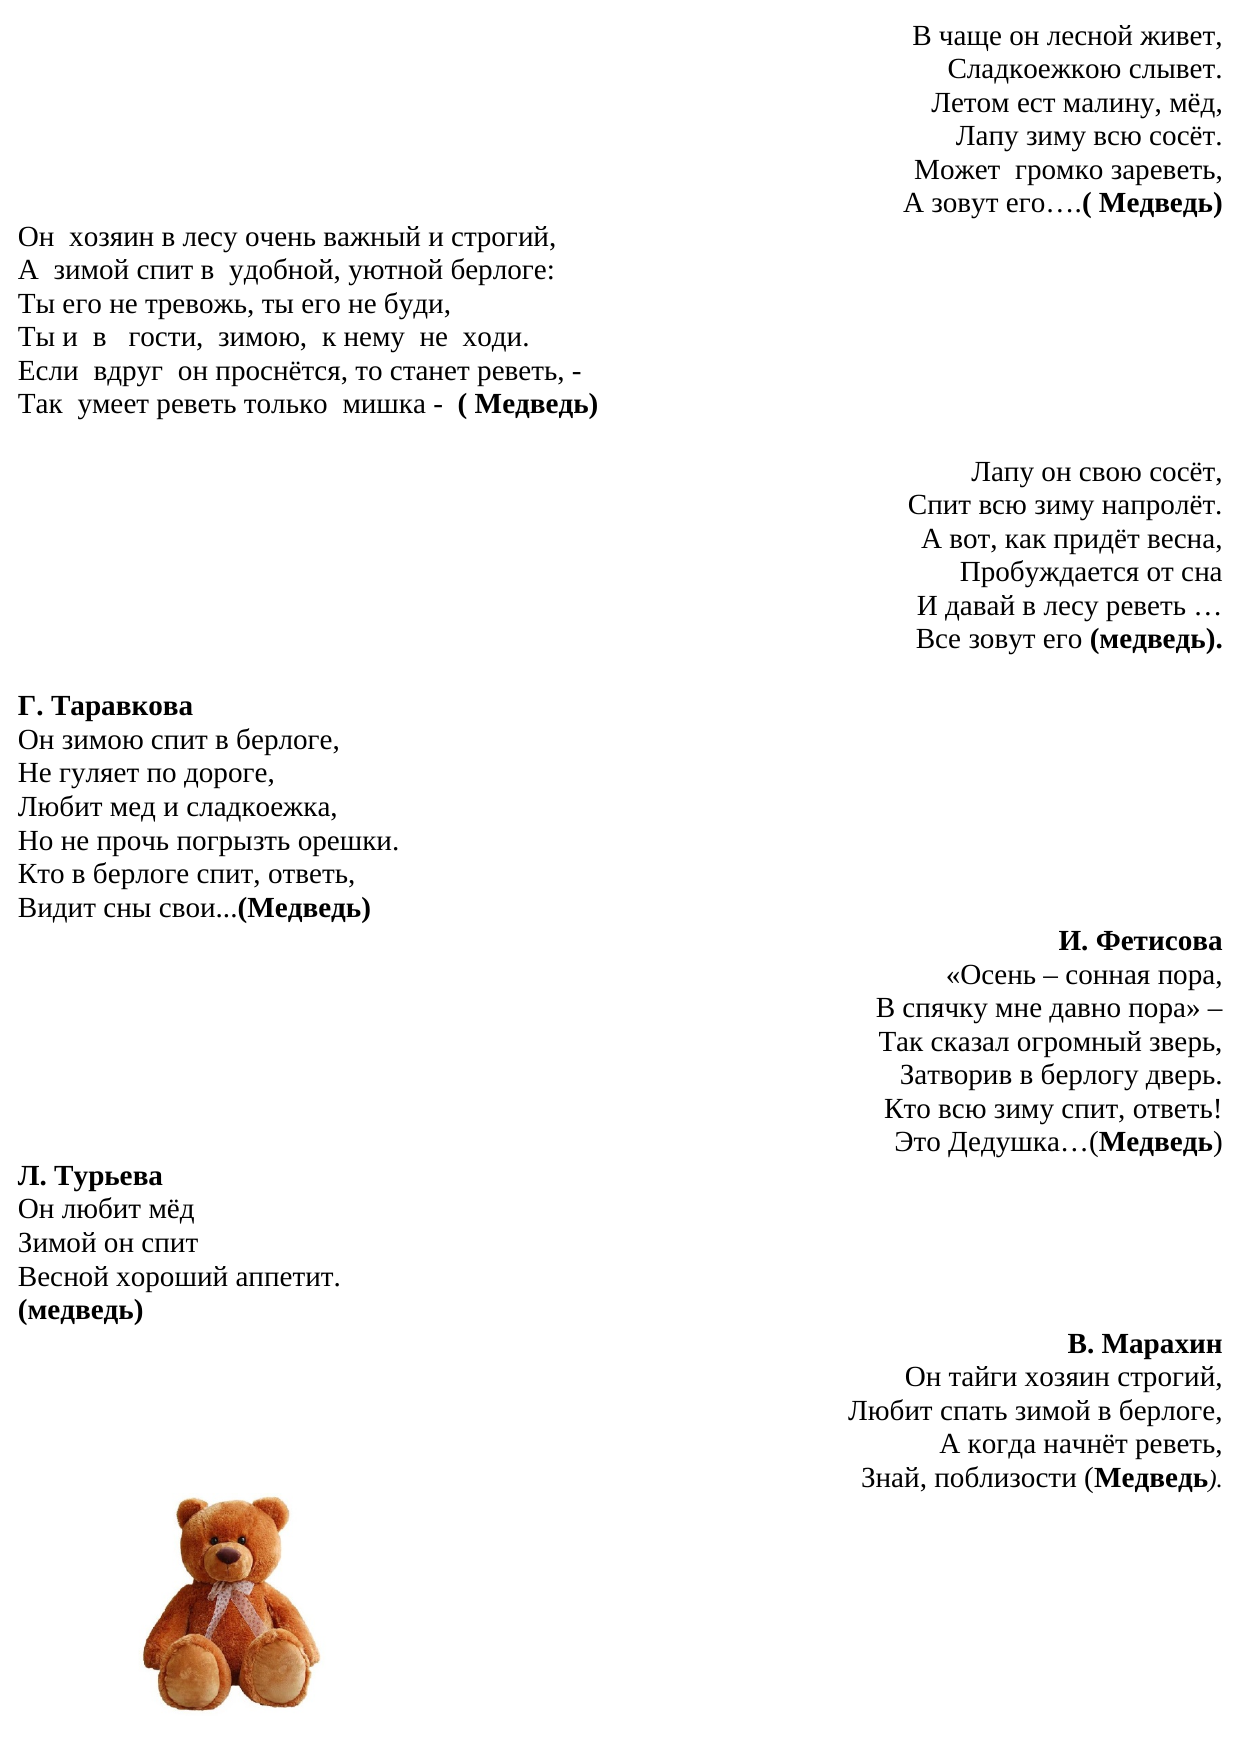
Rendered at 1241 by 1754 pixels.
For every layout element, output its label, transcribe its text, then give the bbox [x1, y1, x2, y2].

picture [117, 1493, 340, 1716]
text Он хозяин в лесу очень важный и строгий, А зимой спит в удобной, уютной берлоге: Ты его не тревожь, ты его не буди, Ты и в гости, зимою, к нему не ходи. Если вдруг он проснётся, то станет реветь, - Так умеет реветь только мишка - ( Медведь) [18, 219, 1222, 454]
text Г. Таравкова [18, 688, 1222, 722]
text Лапу он свою сосёт, Спит всю зиму напролёт. А вот, как придёт весна, Пробуждается от сна И давай в лесу реветь … Все зовут его (медведь). [18, 454, 1222, 655]
text В. Марахин [18, 1326, 1222, 1359]
text Он любит мёд Зимой он спит Весной хороший аппетит. (медведь) [18, 1192, 1222, 1326]
text Л. Турьева [18, 1158, 1222, 1192]
text И. Фетисова [18, 923, 1222, 957]
text Он тайги хозяин строгий, Любит спать зимой в берлоге, А когда начнёт реветь, Знай, поблизости (Медведь). [18, 1359, 1222, 1493]
text В чаще он лесной живет, Сладкоежкою слывет. Летом ест малину, мёд, Лапу зиму всю сосёт. Может громко зареветь, А зовут его….( Медведь) [18, 18, 1222, 219]
text «Осень – сонная пора, В спячку мне давно пора» – Так сказал огромный зверь, Затворив в берлогу дверь. Кто всю зиму спит, ответь! Это Дедушка…(Медведь) [18, 957, 1222, 1158]
text Он зимою спит в берлоге, Не гуляет по дороге, Любит мед и сладкоежка, Но не прочь погрызть орешки. Кто в берлоге спит, ответь, Видит сны свои...(Медведь) [18, 722, 1222, 923]
